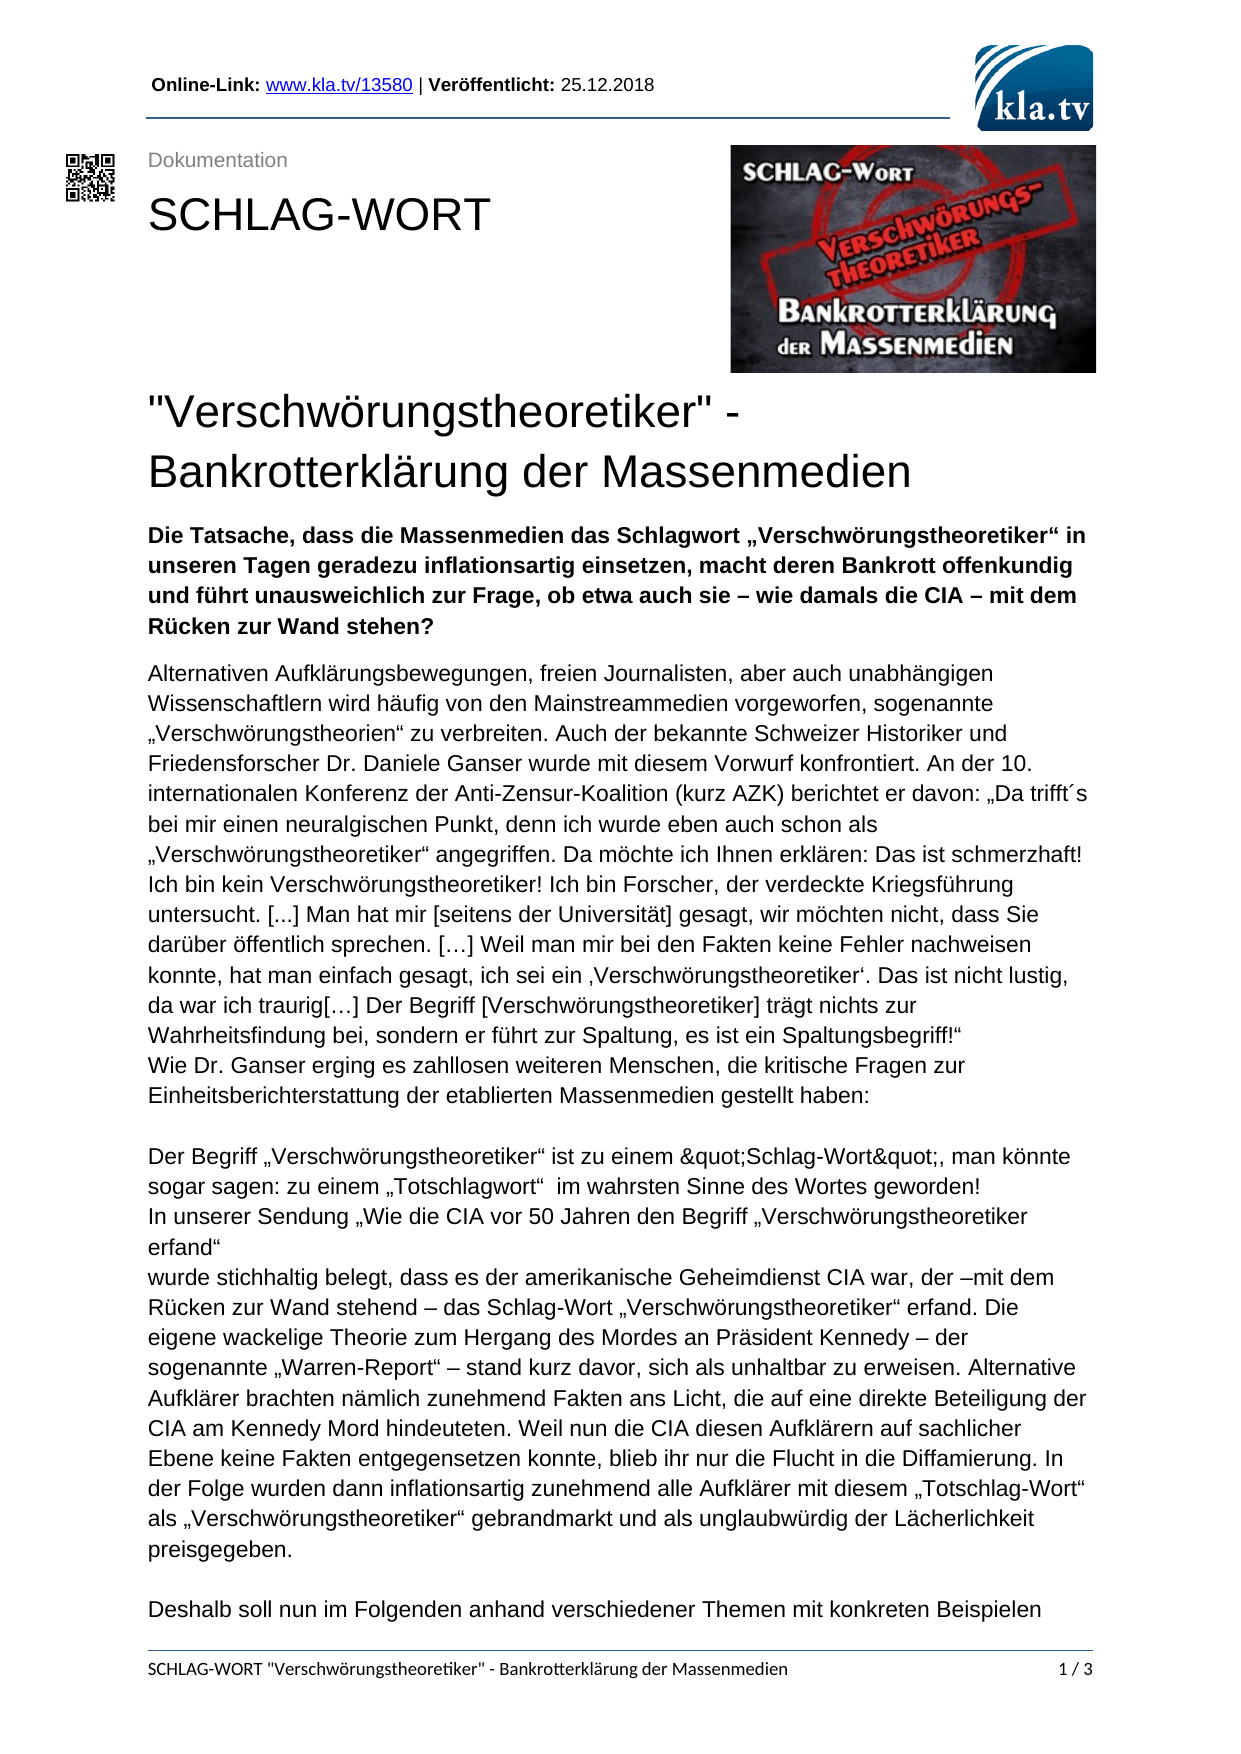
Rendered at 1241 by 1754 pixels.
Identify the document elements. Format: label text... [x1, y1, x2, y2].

text Dokumentation [148, 148, 1093, 172]
text Die Tatsache, dass die Massenmedien das Schlagwort „Verschwörungstheoretiker“ in unseren Tagen geradezu inflationsartig einsetzen, macht deren Bankrott offenkundig und führt unausweichlich zur Frage, ob etwa auch sie – wie damals die CIA – mit dem Rücken zur Wand stehen? [148, 522, 1093, 639]
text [148, 659, 1093, 1622]
text SCHLAG-WORT "Verschwörungstheoretiker" - Bankrotterklärung der Massenmedien [148, 188, 1093, 498]
